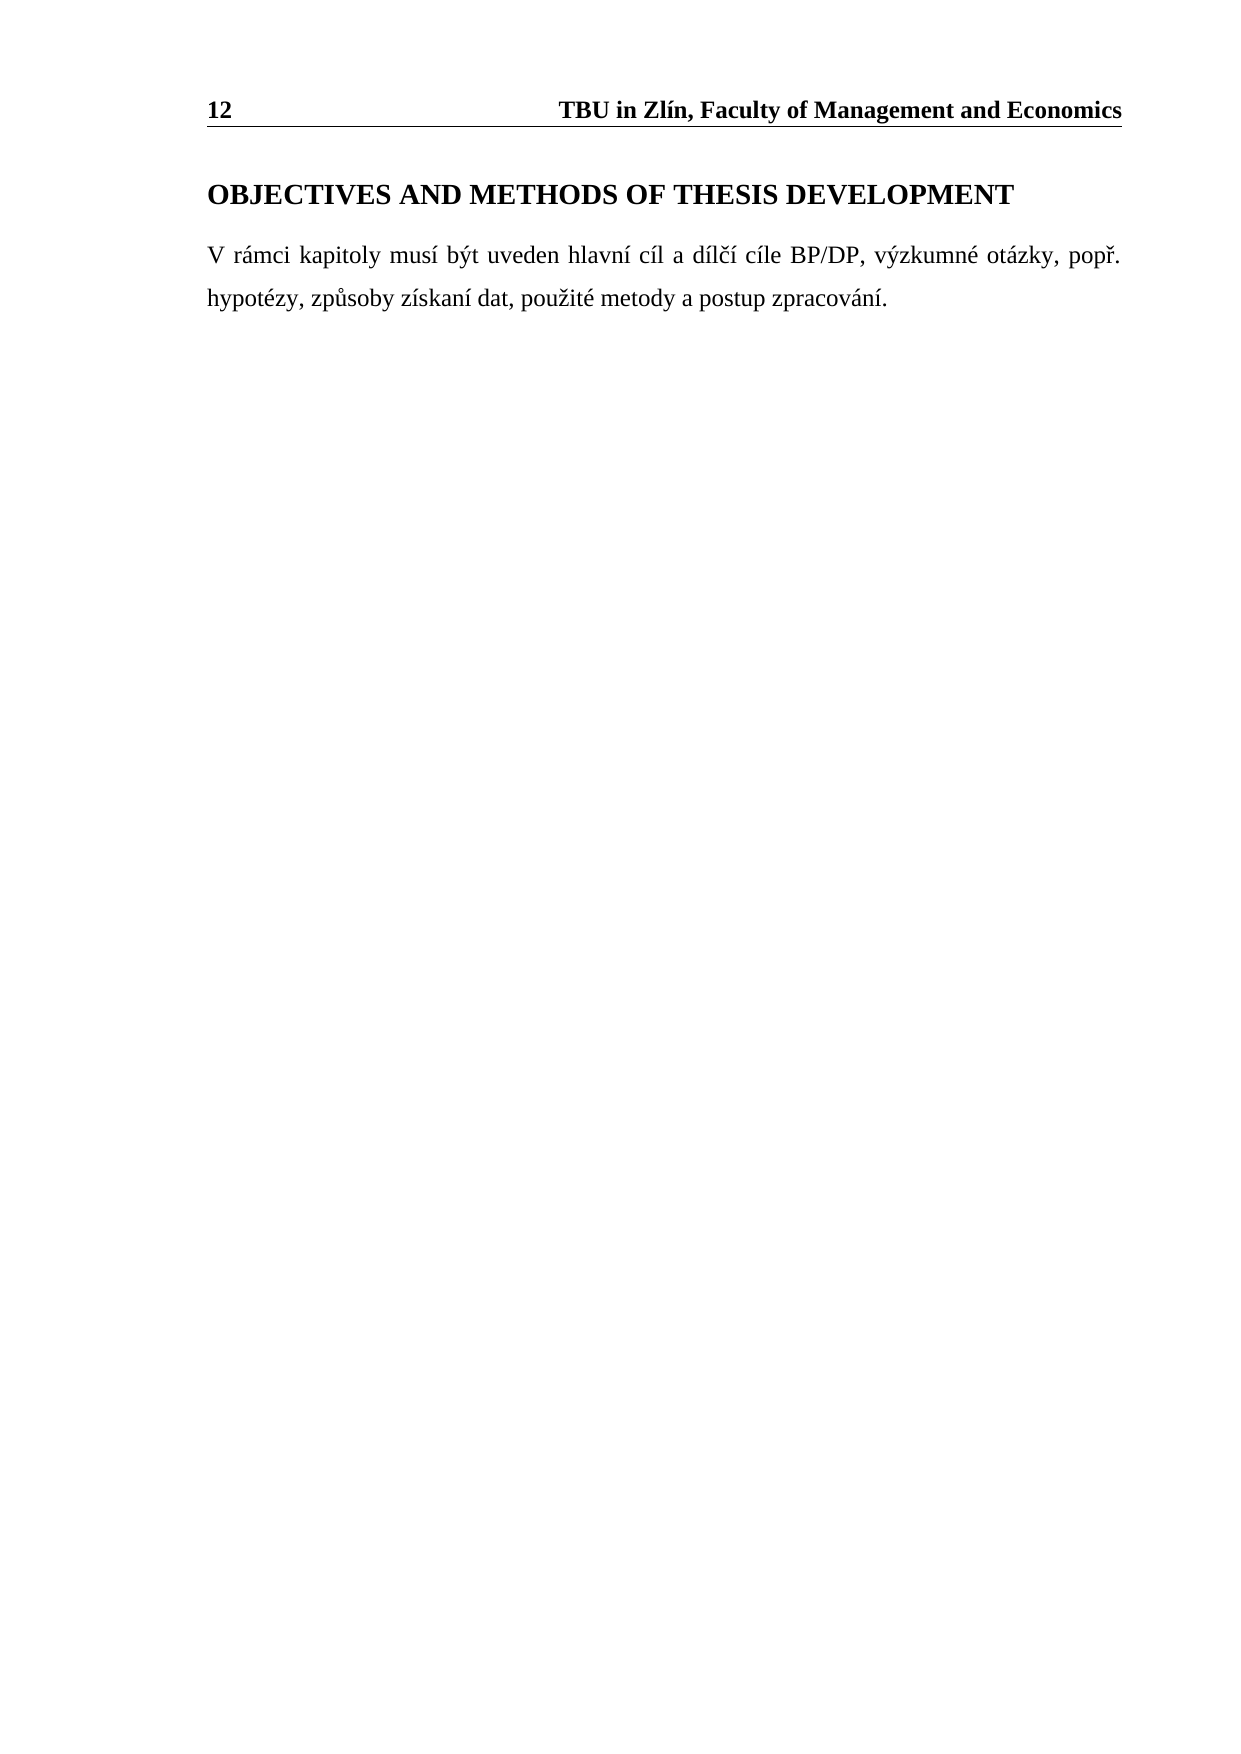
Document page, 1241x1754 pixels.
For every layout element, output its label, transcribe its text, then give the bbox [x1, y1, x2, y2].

text Objectives and Methods of Thesis Development [207, 177, 1122, 211]
text V rámci kapitoly musí být uveden hlavní cíl a dílčí cíle BP/DP, výzkumné otázky, popř. hypotézy, způsoby získaní dat, použité metody a postup zpracování. [207, 240, 1122, 312]
